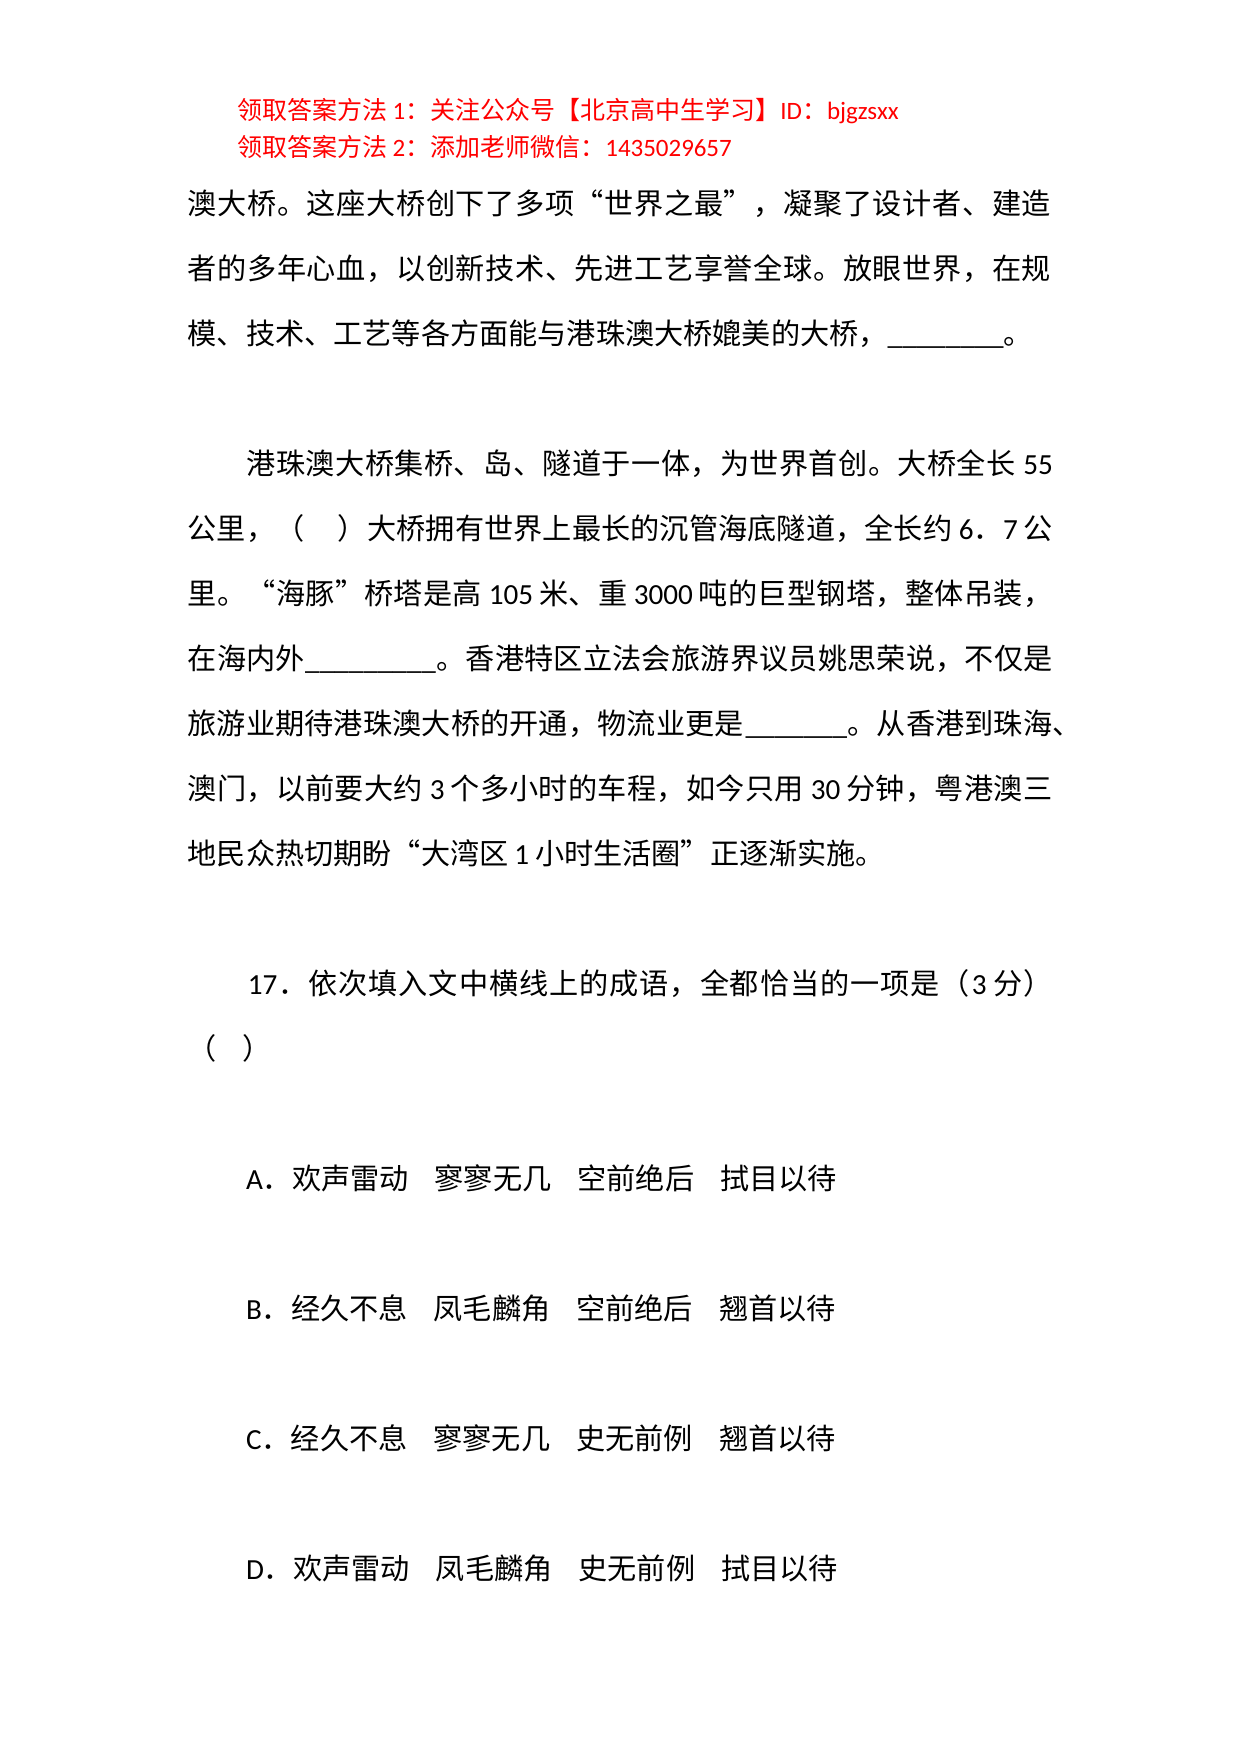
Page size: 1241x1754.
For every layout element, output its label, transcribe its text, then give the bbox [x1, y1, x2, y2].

text A．欢声雷动 寥寥无几 空前绝后 拭目以待 [187, 1144, 1053, 1209]
text 港珠澳大桥集桥、岛、隧道于一体，为世界首创。大桥全长55公里，（ ）大桥拥有世界上最长的沉管海底隧道，全长约6．7公里。“海豚”桥塔是高105米、重3000吨的巨型钢塔，整体吊装，在海内外_________。香港特区立法会旅游界议员姚思荣说，不仅是旅游业期待港珠澳大桥的开通，物流业更是_______。从香港到珠海、澳门，以前要大约3个多小时的车程，如今只用30分钟，粤港澳三地民众热切期盼“大湾区1小时生活圈”正逐渐实施。 [187, 429, 1053, 884]
text C．经久不息 寥寥无几 史无前例 翘首以待 [187, 1404, 1053, 1469]
text B．经久不息 凤毛麟角 空前绝后 翘首以待 [187, 1274, 1053, 1339]
text 17．依次填入文中横线上的成语，全都恰当的一项是（3分）（ ） [187, 949, 1053, 1079]
text D．欢声雷动 凤毛麟角 史无前例 拭目以待 [187, 1534, 1053, 1599]
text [187, 169, 1053, 364]
